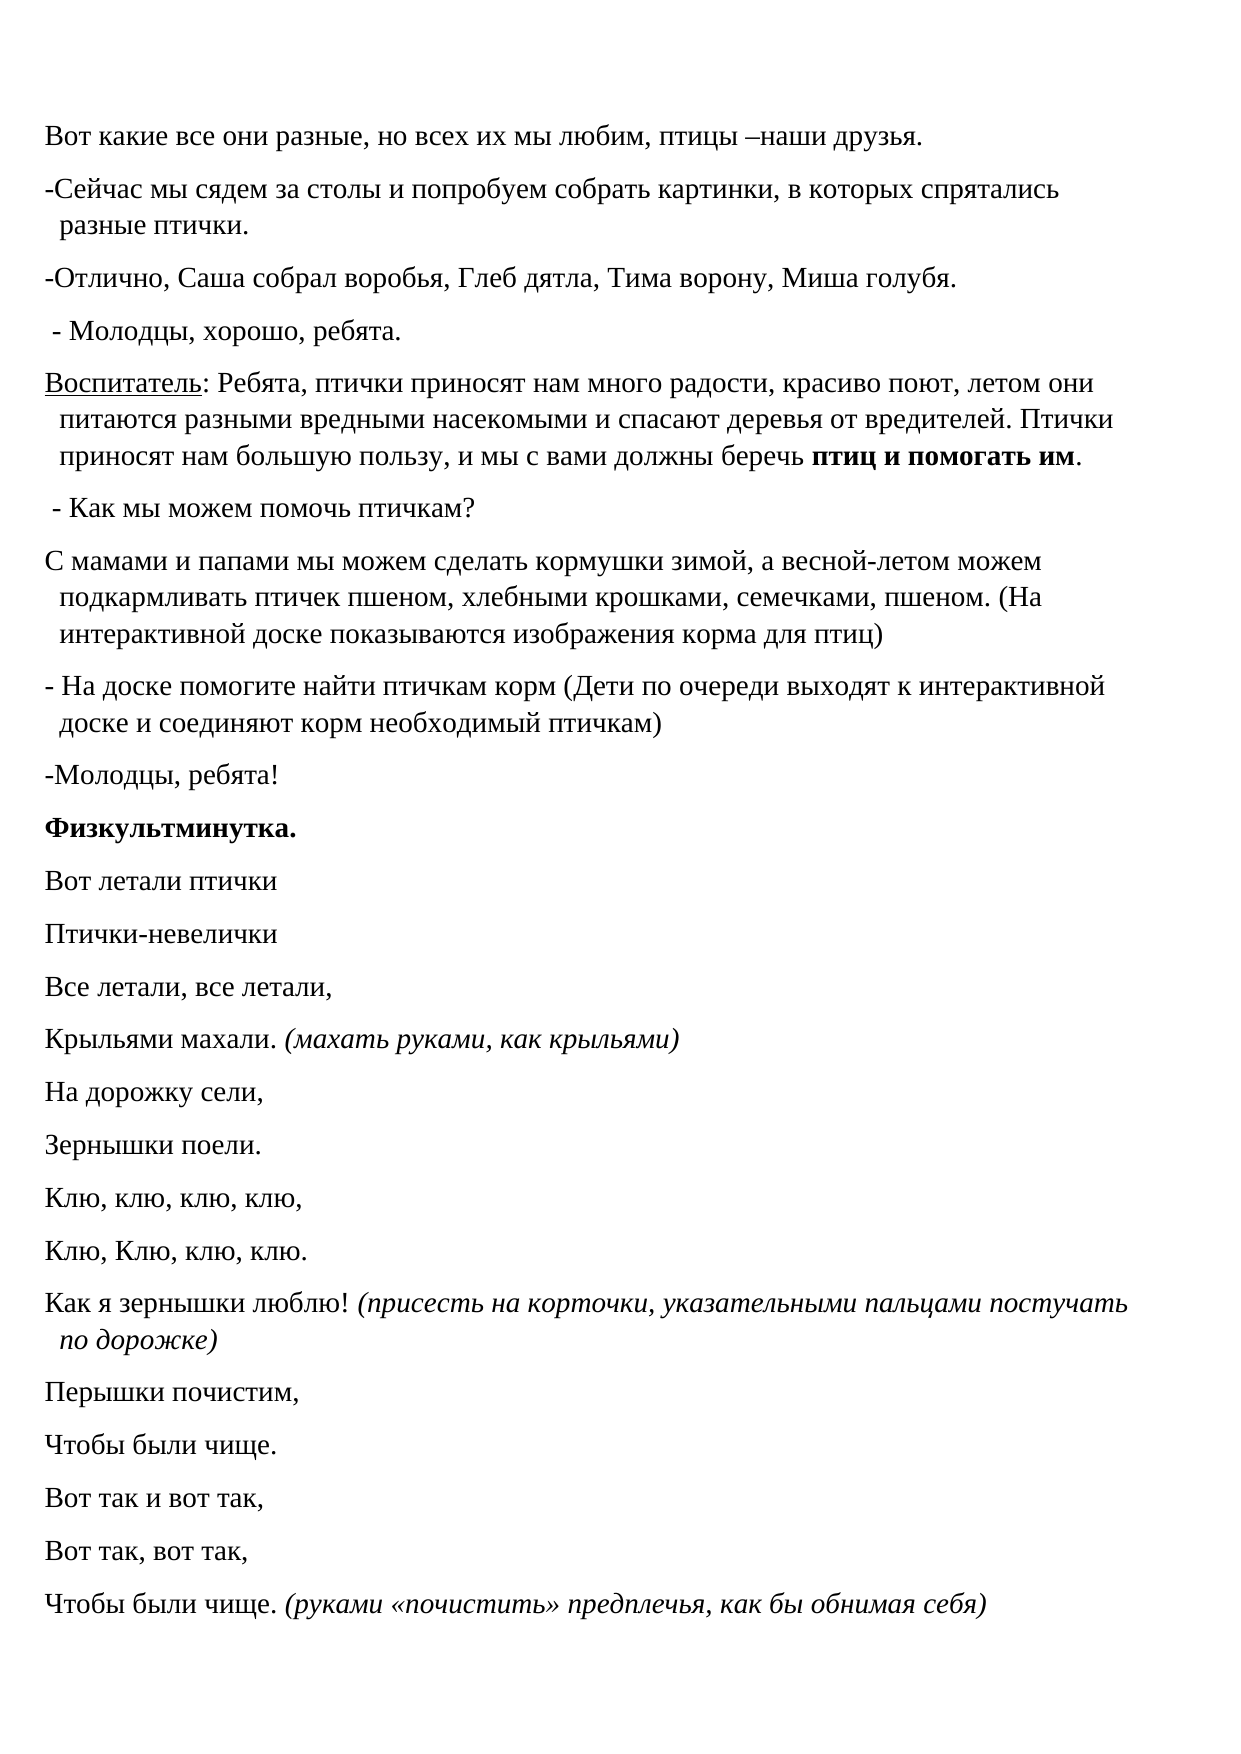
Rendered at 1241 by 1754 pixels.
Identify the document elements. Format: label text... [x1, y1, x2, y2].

text - На доске помогите найти птичкам корм (Дети по очереди выходят к интерактивной доске и соединяют корм необходимый птичкам) [44, 668, 1152, 738]
text Вот так, вот так, [44, 1533, 1152, 1567]
text Воспитатель: Ребята, птички приносят нам много радости, красиво поют, летом они питаются разными вредными насекомыми и спасают деревья от вредителей. Птички приносят нам большую пользу, и мы с вами должны беречь птиц и помогать им. [44, 366, 1152, 471]
text Перышки почистим, [44, 1374, 1152, 1408]
text Вот какие все они разные, но всех их мы любим, птицы –наши друзья. [44, 118, 1152, 152]
text -Сейчас мы сядем за столы и попробуем собрать картинки, в которых спрятались разные птички. [44, 171, 1152, 241]
text Чтобы были чище. [44, 1427, 1152, 1461]
text -Отлично, Саша собрал воробья, Глеб дятла, Тима ворону, Миша голубя. [44, 260, 1152, 293]
text Птички-невелички [44, 916, 1152, 949]
text С мамами и папами мы можем сделать кормушки зимой, а весной-летом можем подкармливать птичек пшеном, хлебными крошками, семечками, пшеном. (На интерактивной доске показываются изображения корма для птиц) [44, 543, 1152, 649]
text - Как мы можем помочь птичкам? [44, 491, 1152, 524]
text Клю, клю, клю, клю, [44, 1180, 1152, 1213]
text Зернышки поели. [44, 1127, 1152, 1161]
text Крыльями махали. (махать руками, как крыльями) [44, 1022, 1152, 1055]
text Физкультминутка. [44, 810, 1152, 844]
text - Молодцы, хорошо, ребята. [44, 313, 1152, 346]
text Чтобы были чище. (руками «почистить» предплечья, как бы обнимая себя) [44, 1586, 1152, 1619]
text На дорожку сели, [44, 1074, 1152, 1108]
text Как я зернышки люблю! (присесть на корточки, указательными пальцами постучать по дорожке) [44, 1286, 1152, 1355]
text Вот летали птички [44, 863, 1152, 897]
text -Молодцы, ребята! [44, 757, 1152, 791]
text Вот так и вот так, [44, 1480, 1152, 1514]
text Клю, Клю, клю, клю. [44, 1233, 1152, 1266]
text Все летали, все летали, [44, 969, 1152, 1002]
